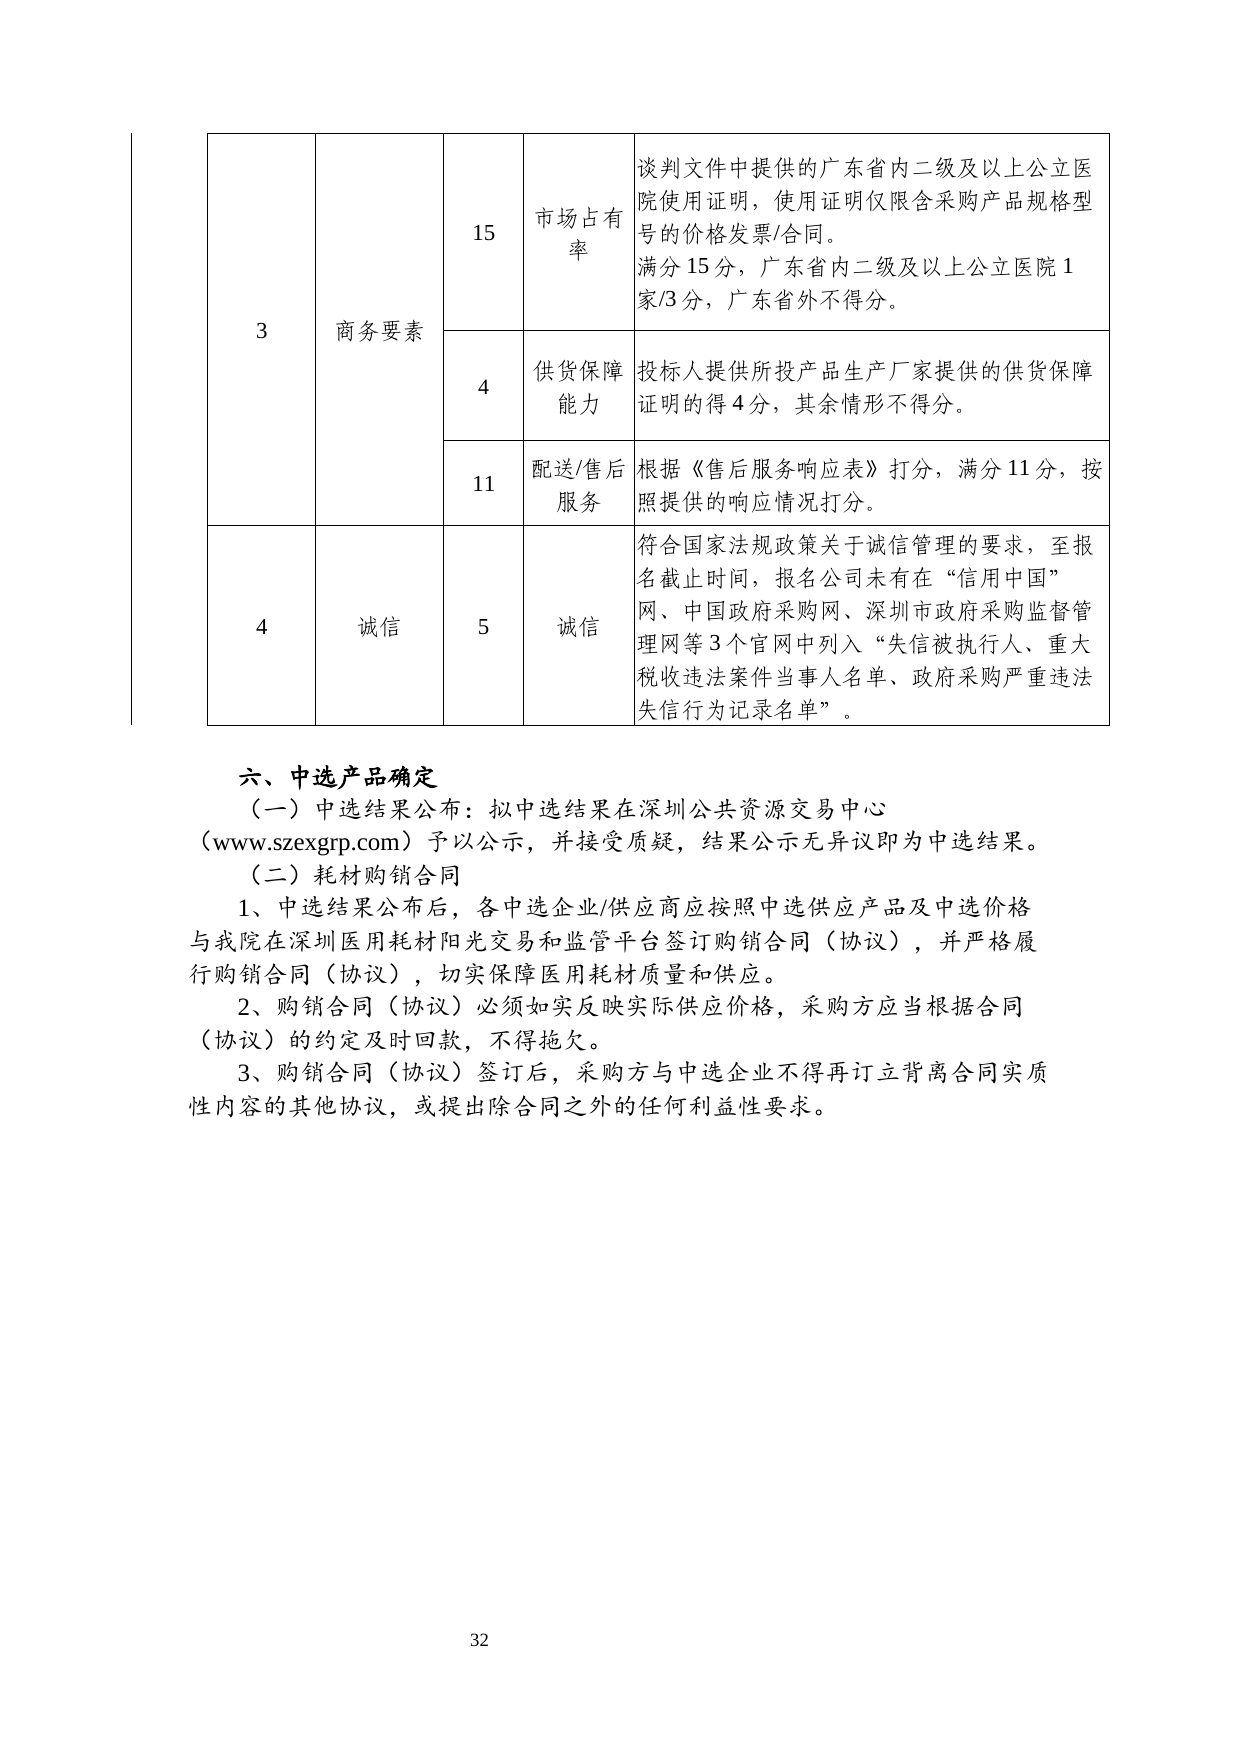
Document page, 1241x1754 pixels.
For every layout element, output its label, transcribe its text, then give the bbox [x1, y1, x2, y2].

text （一）中选结果公布：拟中选结果在深圳公共资源交易中心（www.szexgrp.com）予以公示，并接受质疑，结果公示无异议即为中选结果。 [187, 792, 1053, 857]
table_cell 根据《售后服务响应表》打分，满分11分，按照提供的响应情况打分。 [635, 441, 1109, 524]
table_cell 市场占有率 [524, 134, 634, 330]
table_cell 供货保障能力 [524, 331, 634, 440]
table_cell 配送/售后服务 [524, 441, 634, 524]
table_cell 诚信 [524, 526, 634, 725]
table_cell 符合国家法规政策关于诚信管理的要求，至报名截止时间，报名公司未有在“信用中国”网、中国政府采购网、深圳市政府采购监督管理网等3个官网中列入“失信被执行人、重大税收违法案件当事人名单、政府采购严重违法失信行为记录名单”。 [635, 526, 1109, 725]
text 3、购销合同（协议）签订后，采购方与中选企业不得再订立背离合同实质性内容的其他协议，或提出除合同之外的任何利益性要求。 [187, 1055, 1053, 1121]
text 1、中选结果公布后，各中选企业/供应商应按照中选供应产品及中选价格与我院在深圳医用耗材阳光交易和监管平台签订购销合同（协议），并严格履行购销合同（协议），切实保障医用耗材质量和供应。 [187, 890, 1053, 989]
table_cell 3 [208, 134, 315, 524]
table_cell 谈判文件中提供的广东省内二级及以上公立医院使用证明，使用证明仅限含采购产品规格型号的价格发票/合同。 满分15分，广东省内二级及以上公立医院1家/3分，广东省外不得分。 [635, 134, 1109, 330]
table_cell 商务要素 [316, 134, 443, 524]
table_cell 15 [444, 134, 523, 330]
text 2、购销合同（协议）必须如实反映实际供应价格，采购方应当根据合同（协议）的约定及时回款，不得拖欠。 [187, 989, 1053, 1055]
text （二）耗材购销合同 [187, 857, 1053, 890]
table_cell 11 [444, 441, 523, 524]
table_cell 投标人提供所投产品生产厂家提供的供货保障证明的得4分，其余情形不得分。 [635, 331, 1109, 440]
table_cell 4 [444, 331, 523, 440]
table_cell 4 [208, 526, 315, 725]
table_cell 5 [444, 526, 523, 725]
table_cell 诚信 [316, 526, 443, 725]
text 六、中选产品确定 [187, 759, 1053, 792]
